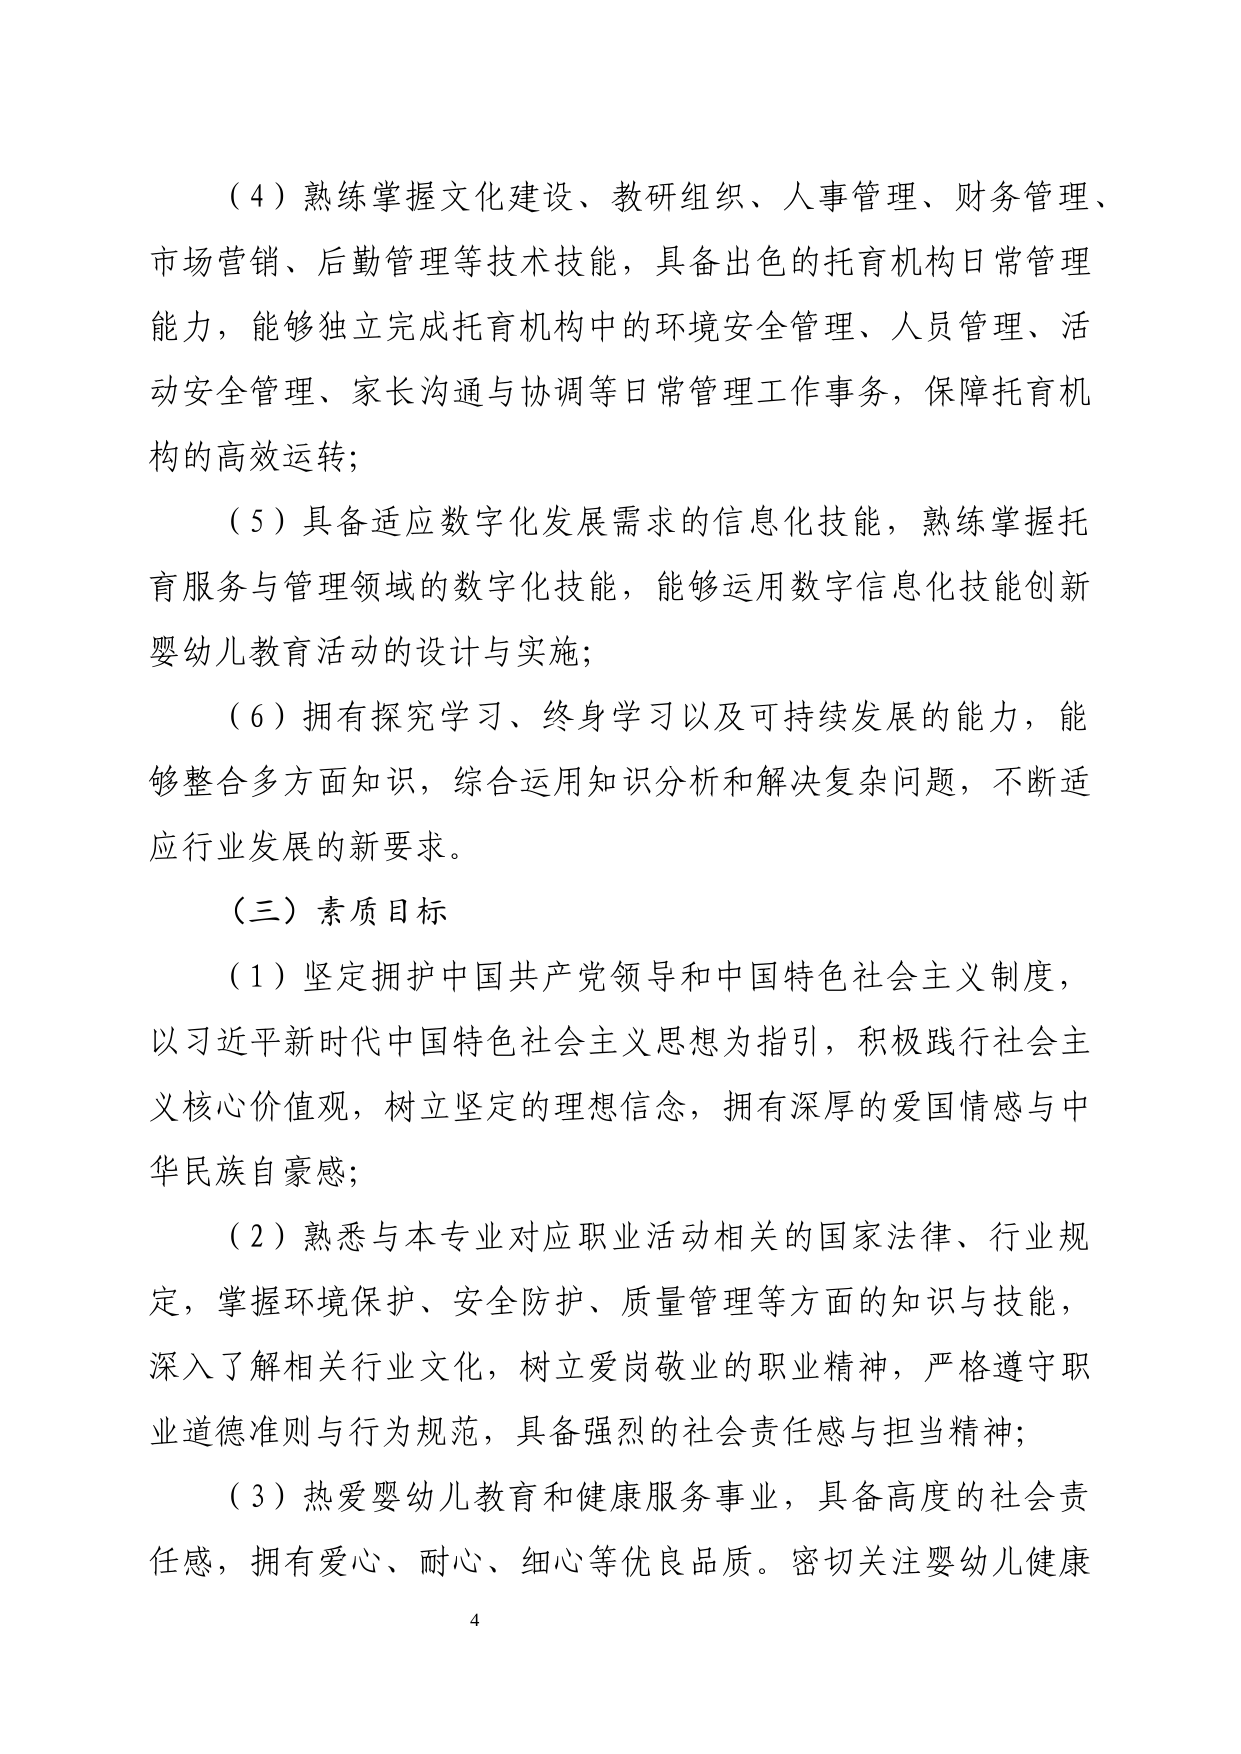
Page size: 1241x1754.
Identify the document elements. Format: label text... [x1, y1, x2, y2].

text （6）拥有探究学习、终身学习以及可持续发展的能力，能够整合多方面知识，综合运用知识分析和解决复杂问题，不断适应行业发展的新要求。 [148, 682, 1093, 877]
text （三）素质目标 [148, 877, 1093, 942]
text （1）坚定拥护中国共产党领导和中国特色社会主义制度，以习近平新时代中国特色社会主义思想为指引，积极践行社会主义核心价值观，树立坚定的理想信念，拥有深厚的爱国情感与中华民族自豪感； [148, 942, 1093, 1202]
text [148, 1462, 1093, 1592]
text （5）具备适应数字化发展需求的信息化技能，熟练掌握托育服务与管理领域的数字化技能，能够运用数字信息化技能创新婴幼儿教育活动的设计与实施； [148, 487, 1093, 682]
text （4）熟练掌握文化建设、教研组织、人事管理、财务管理、市场营销、后勤管理等技术技能，具备出色的托育机构日常管理能力，能够独立完成托育机构中的环境安全管理、人员管理、活动安全管理、家长沟通与协调等日常管理工作事务，保障托育机构的高效运转； [148, 162, 1093, 487]
text （2）熟悉与本专业对应职业活动相关的国家法律、行业规定，掌握环境保护、安全防护、质量管理等方面的知识与技能，深入了解相关行业文化，树立爱岗敬业的职业精神，严格遵守职业道德准则与行为规范，具备强烈的社会责任感与担当精神； [148, 1202, 1093, 1462]
